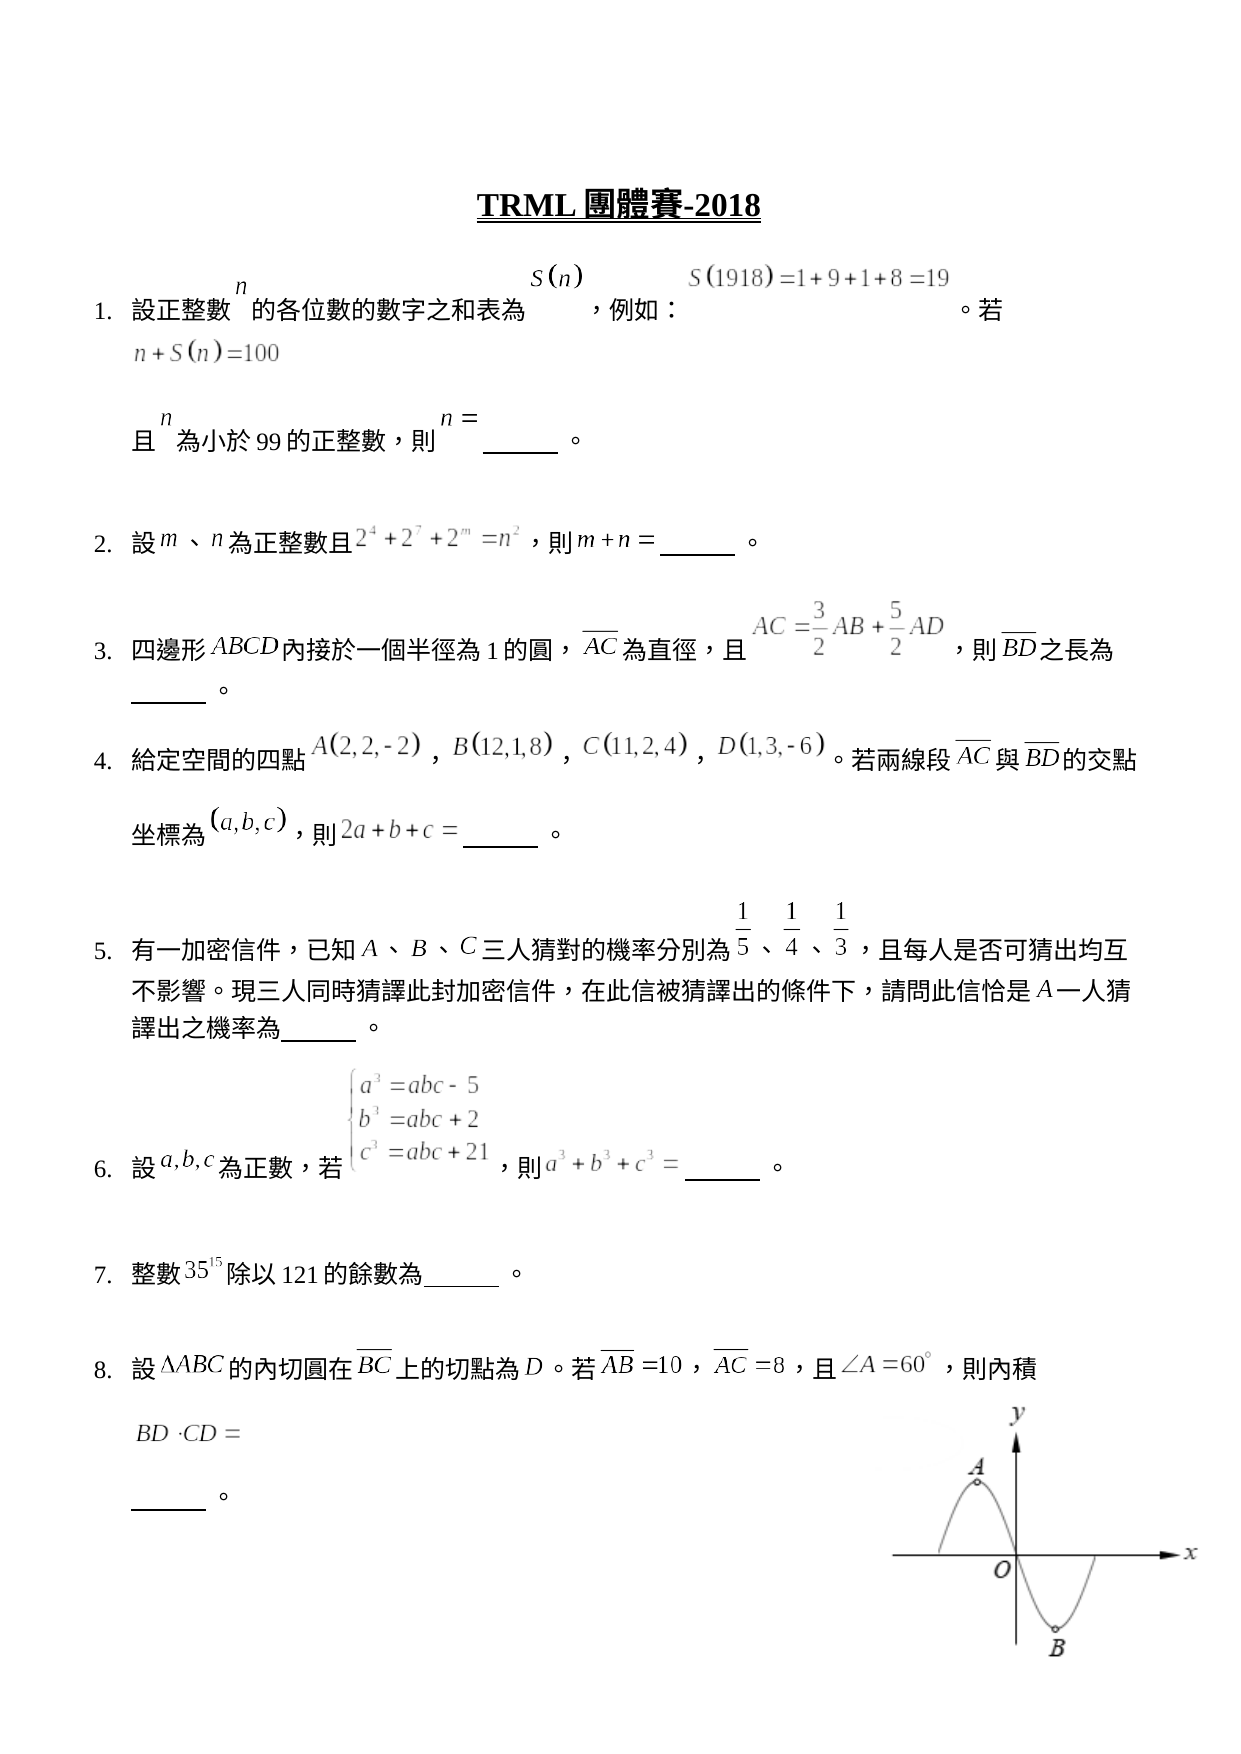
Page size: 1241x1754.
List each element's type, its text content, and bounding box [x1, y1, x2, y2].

list 設正整數的各位數的數字之和表為，例如：。若 且為小於99的正整數，則 。 [94, 258, 1144, 483]
list 四邊形內接於一個半徑為1的圓，為直徑，且，則之長為 。 [94, 596, 1144, 708]
text TRML 團體賽-2018 [94, 164, 1144, 239]
list 給定空間的四點，，，。若兩線段與的交點坐標為，則 。 [94, 727, 1144, 877]
list 設、為正整數且，則 。 [94, 502, 1144, 577]
list 有一加密信件，已知、、三人猜對的機率分別為、、，且每人是否可猜出均互 不影響。現三人同時猜譯此封加密信件，在此信被猜譯出的條件下，請問此信恰是一人猜 譯出之機率為 。 [94, 896, 1144, 1046]
list 設的內切圓在上的切點為。若，，且，則內積 。 [94, 1327, 1144, 1514]
picture [871, 1387, 1200, 1677]
list 整數除以121的餘數為 。 [94, 1233, 1144, 1308]
list 設為正數，若，則 。 [94, 1064, 1144, 1214]
